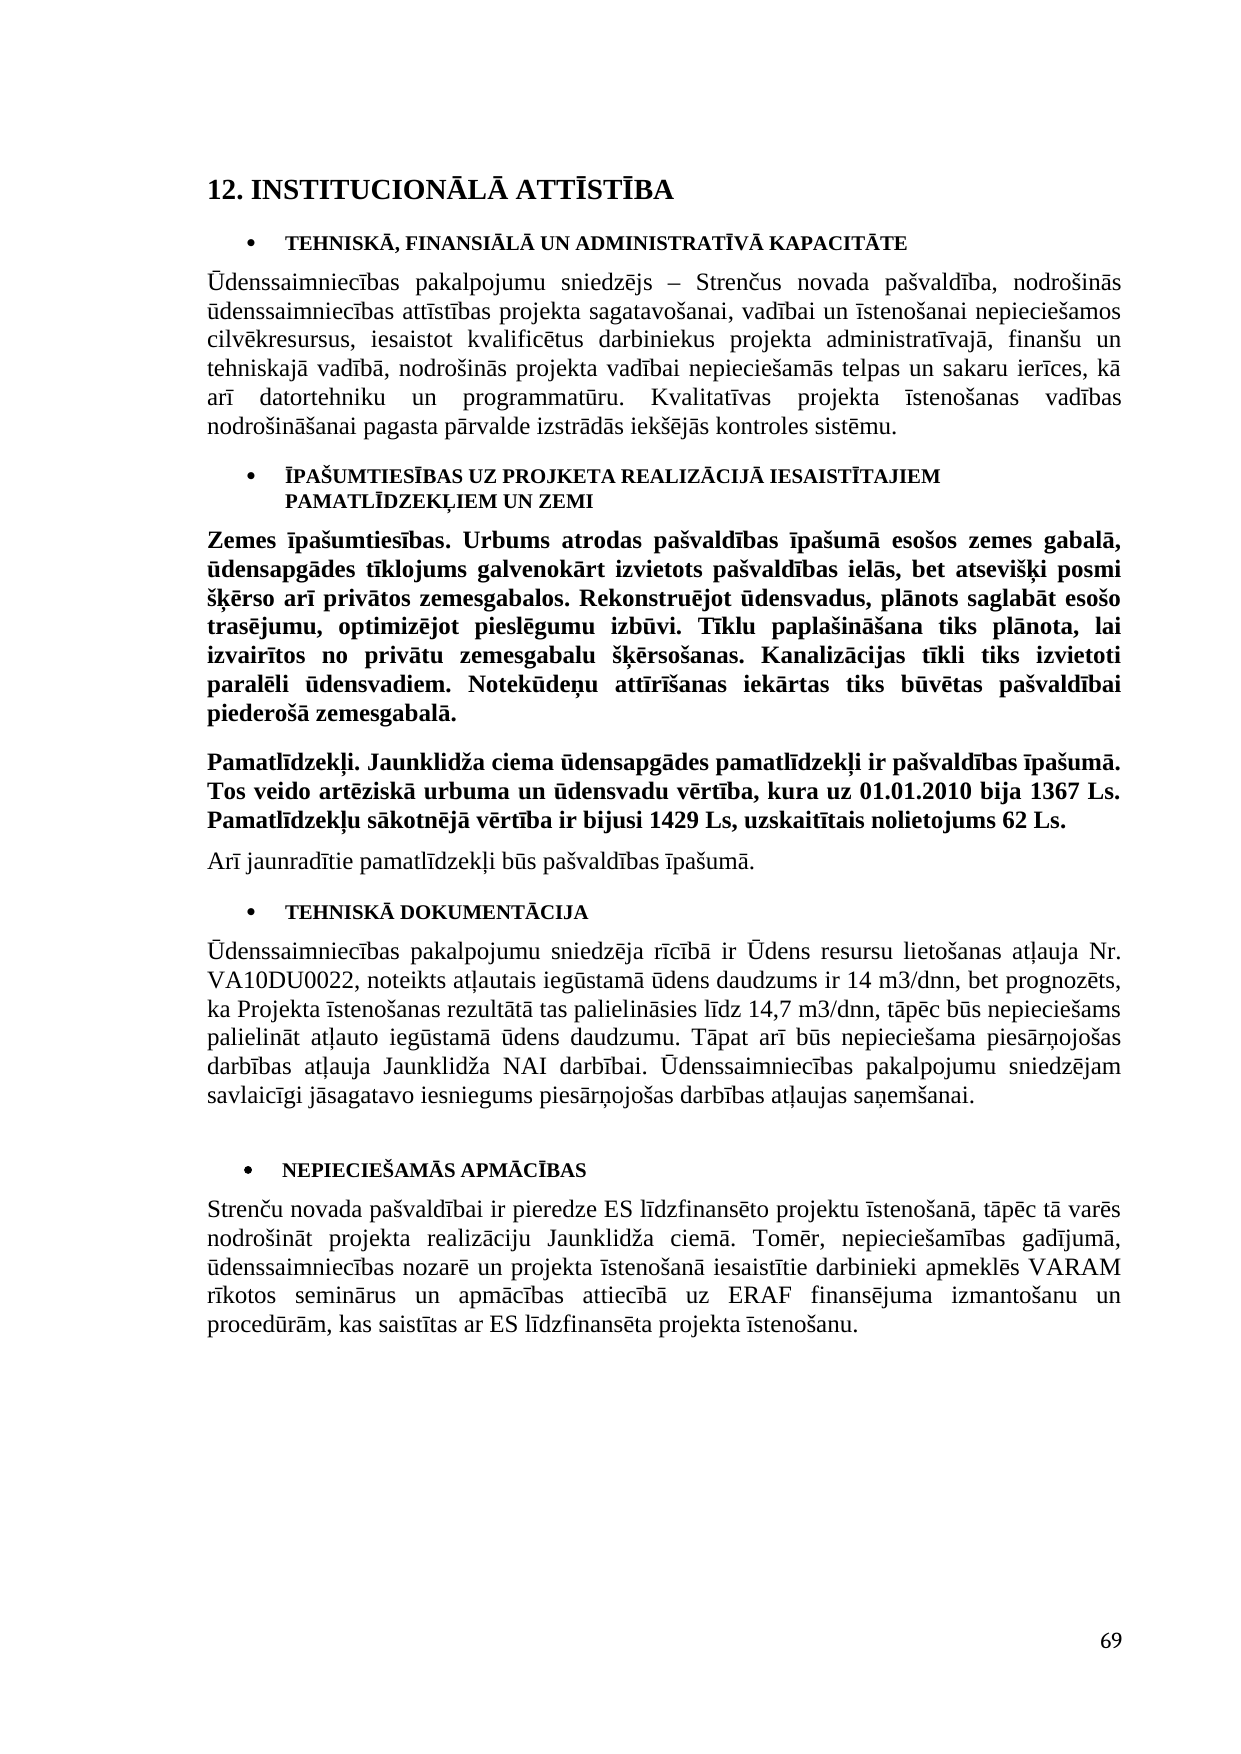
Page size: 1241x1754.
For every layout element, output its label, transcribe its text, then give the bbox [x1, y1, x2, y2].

text Ūdenssaimniecības pakalpojumu sniedzēja rīcībā ir Ūdens resursu lietošanas atļauja Nr. VA10DU0022, noteikts atļautais iegūstamā ūdens daudzums ir 14 m3/dnn, bet prognozēts, ka Projekta īstenošanas rezultātā tas palielināsies līdz 14,7 m3/dnn, tāpēc būs nepieciešams palielināt atļauto iegūstamā ūdens daudzumu. Tāpat arī būs nepieciešama piesārņojošas darbības atļauja Jaunklidža NAI darbībai. Ūdenssaimniecības pakalpojumu sniedzējam savlaicīgi jāsagatavo iesniegums piesārņojošas darbības atļaujas saņemšanai. [207, 936, 1122, 1109]
text 12. INSTITUCIONĀLĀ ATTĪSTĪBA [207, 172, 1122, 205]
text TEHNISKĀ DOKUMENTĀCIJA [247, 900, 1122, 924]
text Pamatlīdzekļi. Jaunklidža ciema ūdensapgādes pamatlīdzekļi ir pašvaldības īpašumā. Tos veido artēziskā urbuma un ūdensvadu vērtība, kura uz 01.01.2010 bija 1367 Ls. Pamatlīdzekļu sākotnējā vērtība ir bijusi 1429 Ls, uzskaitītais nolietojums 62 Ls. [207, 747, 1122, 833]
list NEPIECIEŠAMĀS APMĀCĪBAS [244, 1158, 1122, 1182]
text Ūdenssaimniecības pakalpojumu sniedzējs – Strenčus novada pašvaldība, nodrošinās ūdenssaimniecības attīstības projekta sagatavošanai, vadībai un īstenošanai nepieciešamos cilvēkresursus, iesaistot kvalificētus darbiniekus projekta administratīvajā, finanšu un tehniskajā vadībā, nodrošinās projekta vadībai nepieciešamās telpas un sakaru ierīces, kā arī datortehniku un programmatūru. Kvalitatīvas projekta īstenošanas vadības nodrošināšanai pagasta pārvalde izstrādās iekšējās kontroles sistēmu. [207, 267, 1122, 439]
text Zemes īpašumtiesības. Urbums atrodas pašvaldības īpašumā esošos zemes gabalā, ūdensapgādes tīklojums galvenokārt izvietots pašvaldības ielās, bet atsevišķi posmi šķērso arī privātos zemesgabalos. Rekonstruējot ūdensvadus, plānots saglabāt esošo trasējumu, optimizējot pieslēgumu izbūvi. Tīklu paplašināšana tiks plānota, lai izvairītos no privātu zemesgabalu šķērsošanas. Kanalizācijas tīkli tiks izvietoti paralēli ūdensvadiem. Notekūdeņu attīrīšanas iekārtas tiks būvētas pašvaldībai piederošā zemesgabalā. [207, 525, 1122, 726]
text Strenču novada pašvaldībai ir pieredze ES līdzfinansēto projektu īstenošanā, tāpēc tā varēs nodrošināt projekta realizāciju Jaunklidža ciemā. Tomēr, nepieciešamības gadījumā, ūdenssaimniecības nozarē un projekta īstenošanā iesaistītie darbinieki apmeklēs VARAM rīkotos seminārus un apmācības attiecībā uz ERAF finansējuma izmantošanu un procedūrām, kas saistītas ar ES līdzfinansēta projekta īstenošanu. [207, 1194, 1122, 1338]
text Arī jaunradītie pamatlīdzekļi būs pašvaldības īpašumā. [207, 846, 1122, 875]
text ĪPAŠUMTIESĪBAS UZ PROJKETA REALIZĀCIJĀ IESAISTĪTAJIEM PAMATLĪDZEKĻIEM UN ZEMI [247, 464, 1122, 513]
text TEHNISKĀ, FINANSIĀLĀ UN ADMINISTRATĪVĀ KAPACITĀTE [247, 230, 1122, 254]
